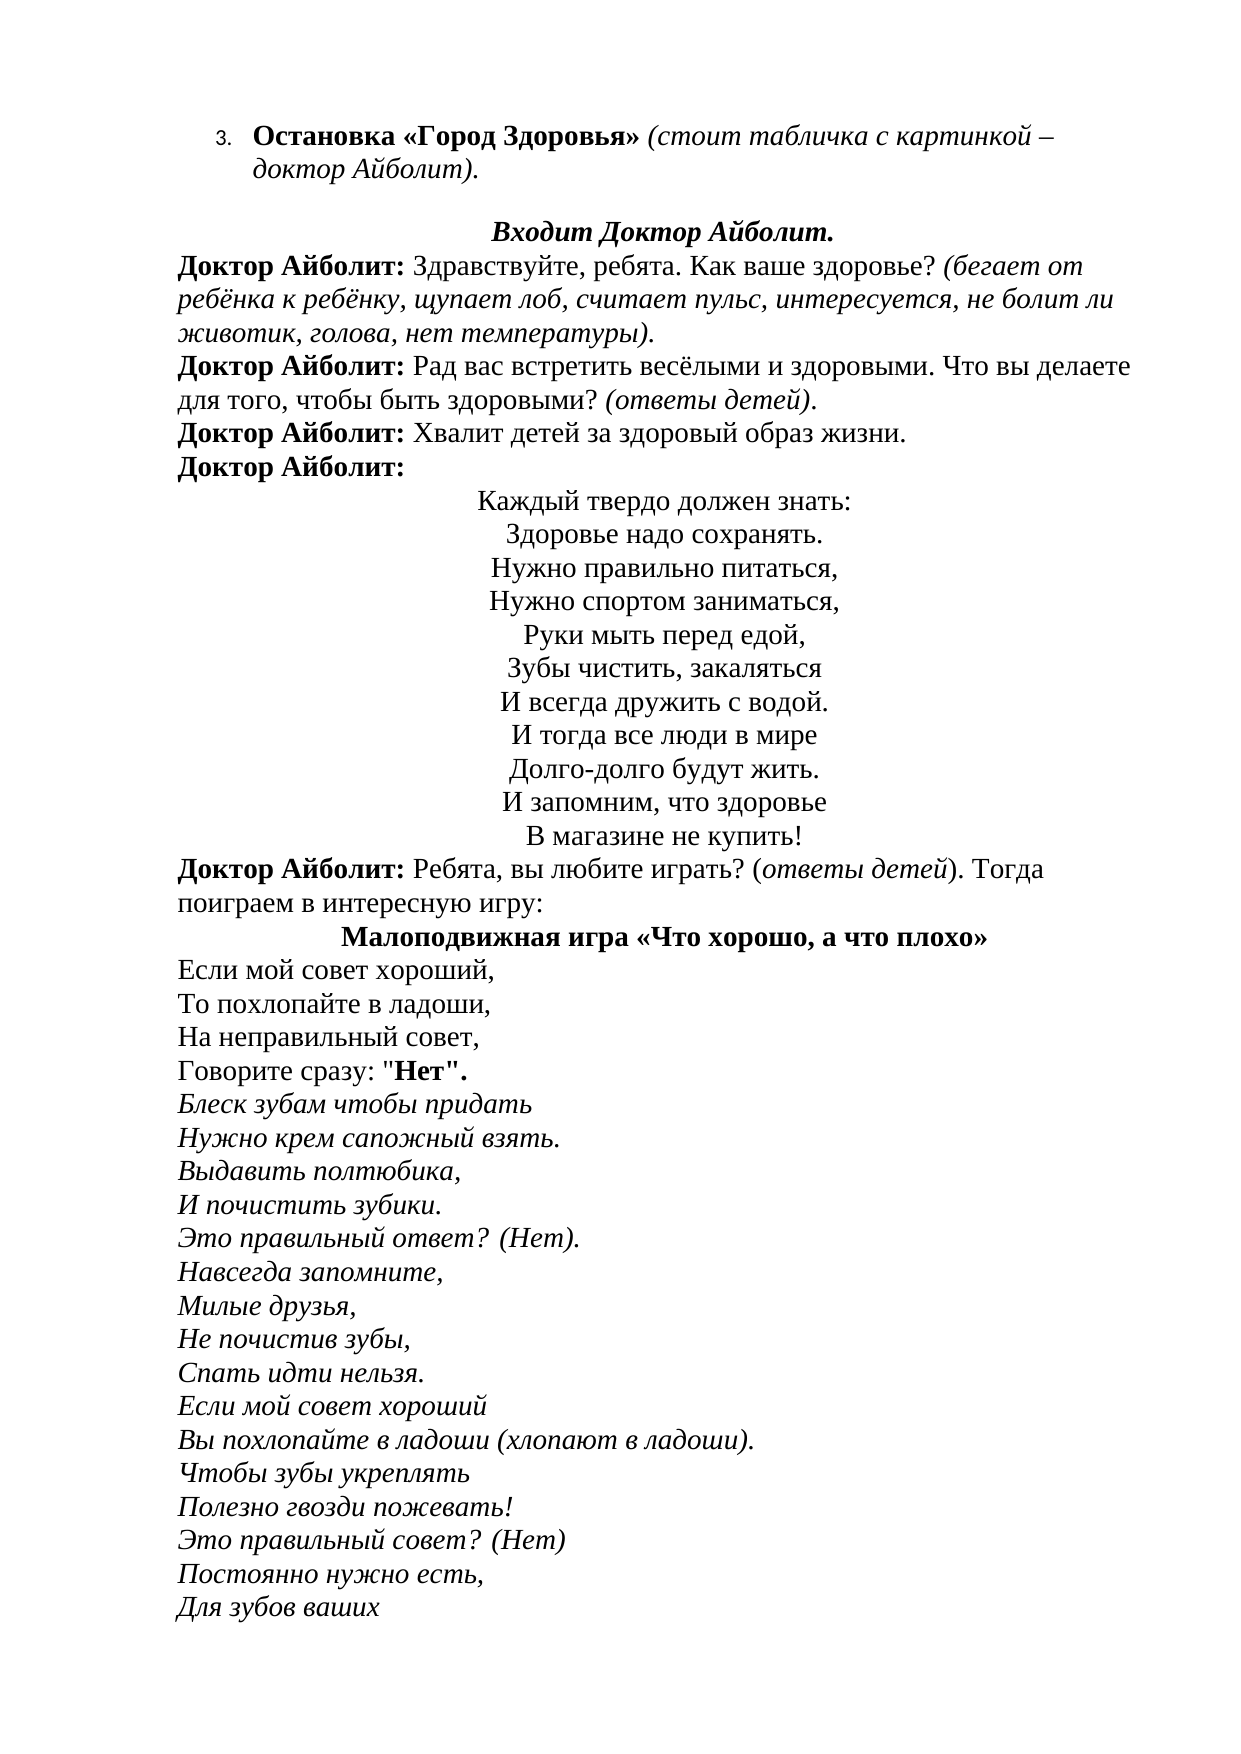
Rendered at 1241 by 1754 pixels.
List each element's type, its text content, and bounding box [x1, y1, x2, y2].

text Если мой совет хороший, [177, 952, 1152, 986]
text Вы похлопайте в ладоши (хлопают в ладоши). [177, 1422, 1152, 1455]
text Спать идти нельзя. [177, 1355, 1152, 1388]
text Для зубов ваших [177, 1589, 1152, 1623]
text Если мой совет хороший [177, 1388, 1152, 1422]
text То похлопайте в ладоши, [177, 986, 1152, 1019]
text Доктор Айболит: Ребята, вы любите играть? (ответы детей). Тогда поиграем в интересную игру: [177, 852, 1152, 919]
text Доктор Айболит: Здравствуйте, ребята. Как ваше здоровье? (бегает от ребёнка к ребёнку, щупает лоб, считает пульс, интересуется, не болит ли животик, голова, нет температуры). [177, 248, 1152, 348]
text Долго-долго будут жить. [177, 751, 1152, 784]
text Нужно спортом заниматься, [177, 583, 1152, 617]
text Доктор Айболит: [177, 449, 1152, 483]
text Здоровье надо сохранять. [177, 516, 1152, 550]
text Нужно крем сапожный взять. [177, 1120, 1152, 1153]
text Каждый твердо должен знать: [177, 483, 1152, 516]
text И тогда все люди в мире [177, 717, 1152, 751]
text Малоподвижная игра «Что хорошо, а что плохо» [177, 919, 1152, 952]
text Руки мыть перед едой, [177, 617, 1152, 650]
text Полезно гвозди пожевать! [177, 1489, 1152, 1522]
text Это правильный совет? (Нет) [177, 1522, 1152, 1556]
text Постоянно нужно есть, [177, 1556, 1152, 1589]
text Это правильный ответ? (Нет). [177, 1221, 1152, 1254]
text Навсегда запомните, [177, 1254, 1152, 1288]
text И запомним, что здоровье [177, 784, 1152, 818]
text Чтобы зубы укреплять [177, 1455, 1152, 1489]
text И всегда дружить с водой. [177, 684, 1152, 717]
text Доктор Айболит: Хвалит детей за здоровый образ жизни. [177, 416, 1152, 449]
text Нужно правильно питаться, [177, 550, 1152, 583]
list Остановка «Город Здоровья» (стоит табличка с картинкой – доктор Айболит). [215, 118, 1152, 185]
text На неправильный совет, [177, 1019, 1152, 1053]
text Выдавить полтюбика, [177, 1153, 1152, 1187]
text И почистить зубики. [177, 1187, 1152, 1221]
text Доктор Айболит: Рад вас встретить весёлыми и здоровыми. Что вы делаете для того, чтобы быть здоровыми? (ответы детей). [177, 348, 1152, 416]
text Говорите сразу: "Нет". [177, 1053, 1152, 1086]
text В магазине не купить! [177, 818, 1152, 852]
text Не почистив зубы, [177, 1321, 1152, 1355]
text Милые друзья, [177, 1288, 1152, 1321]
text Входит Доктор Айболит. [177, 214, 1152, 248]
text Зубы чистить, закаляться [177, 650, 1152, 684]
text Блеск зубам чтобы придать [177, 1086, 1152, 1120]
